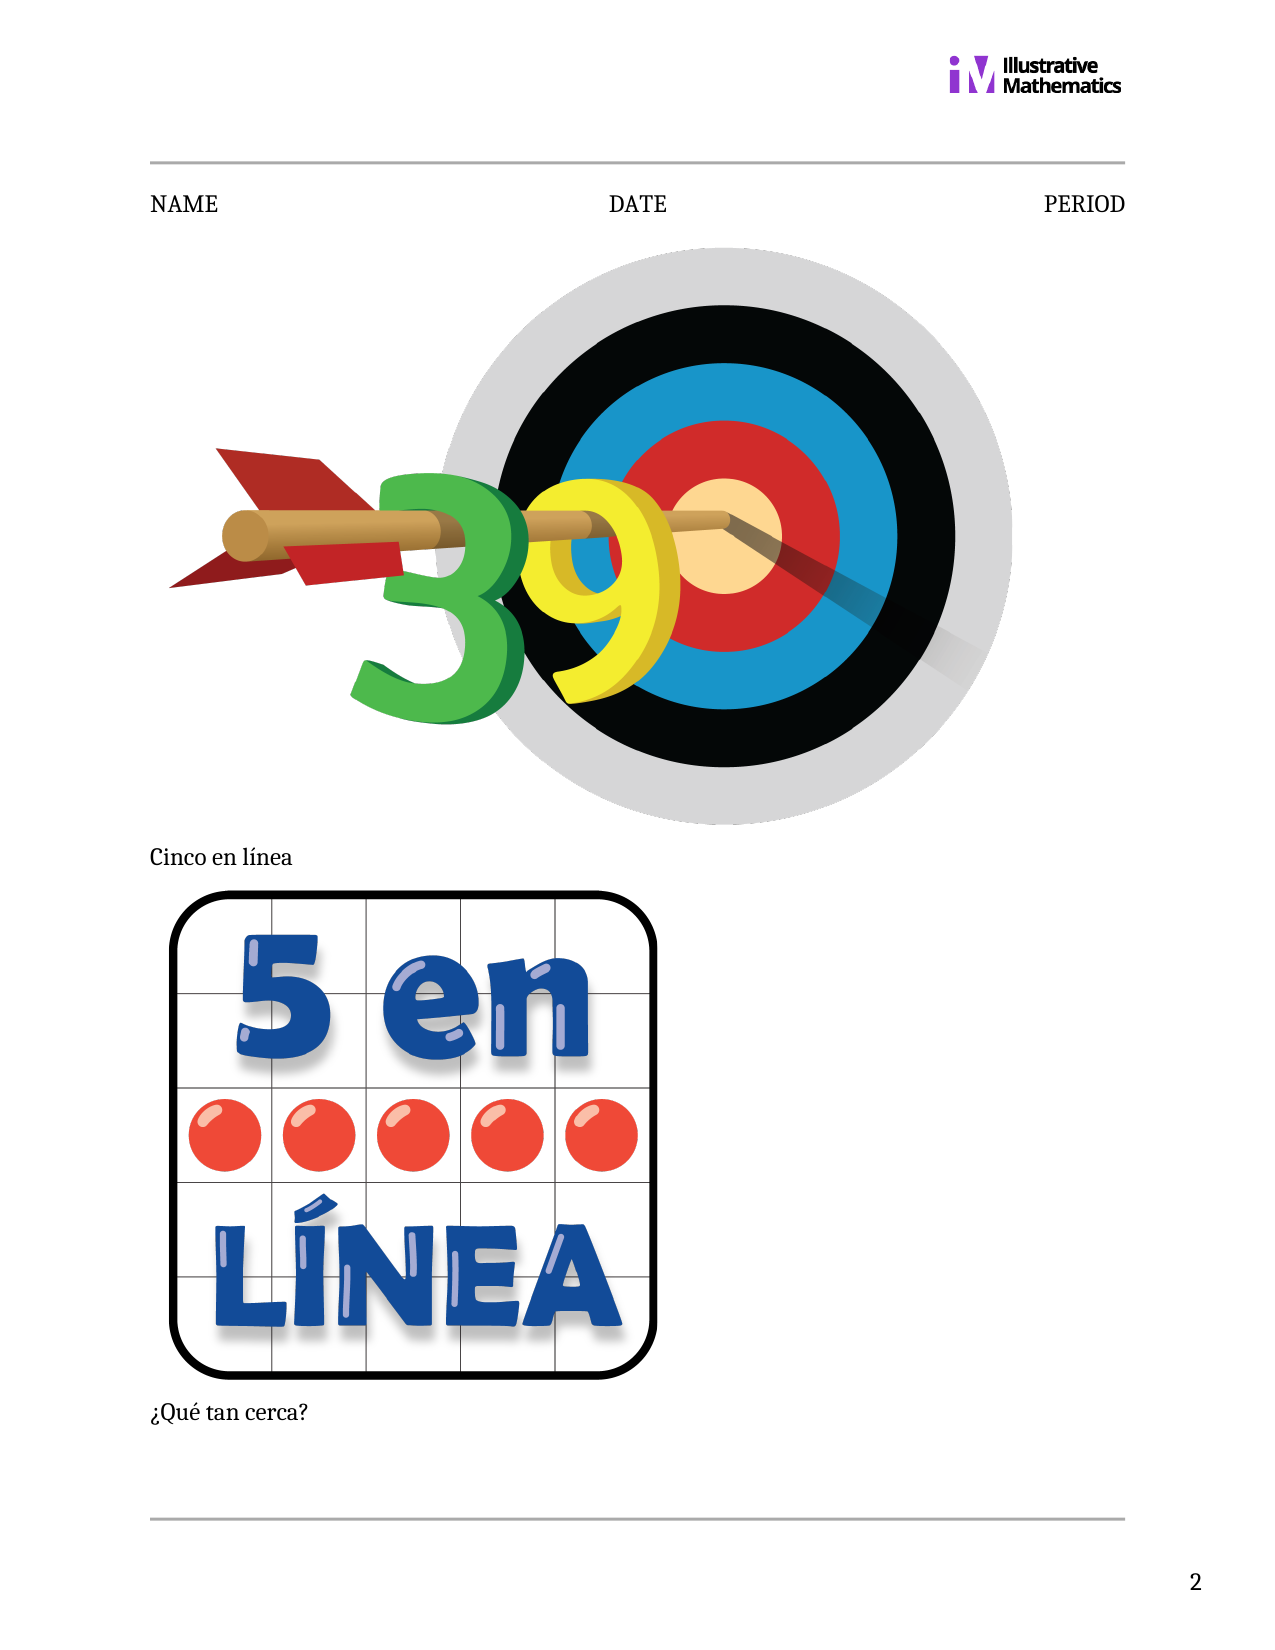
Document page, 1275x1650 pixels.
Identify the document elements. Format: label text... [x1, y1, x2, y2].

picture [949, 55, 1121, 93]
text Cinco en línea [150, 843, 1125, 872]
picture [168, 247, 1013, 825]
picture [168, 890, 658, 1380]
text ¿Qué tan cerca? [150, 1398, 1125, 1427]
